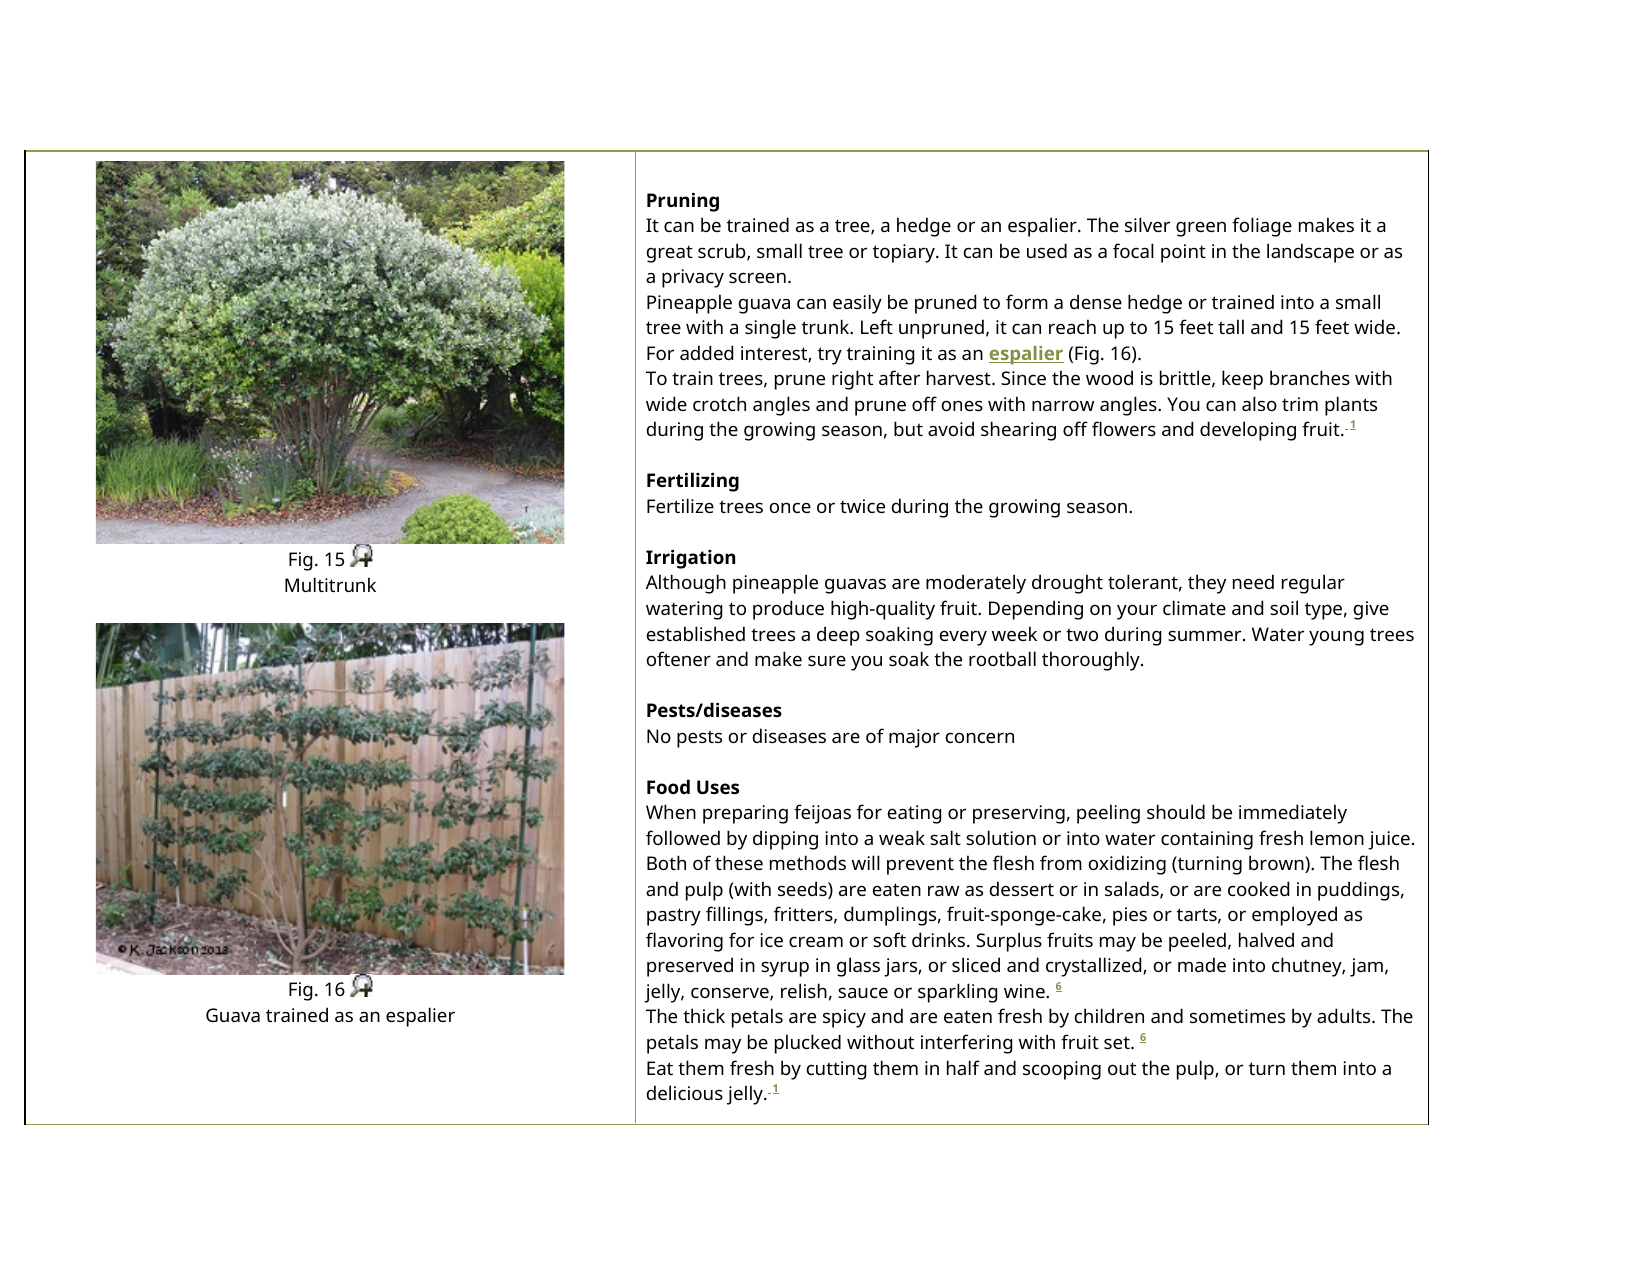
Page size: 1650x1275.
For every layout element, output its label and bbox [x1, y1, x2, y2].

picture [95, 623, 565, 997]
table_cell [636, 152, 1428, 1123]
table_cell [26, 152, 635, 1123]
picture [95, 161, 565, 567]
